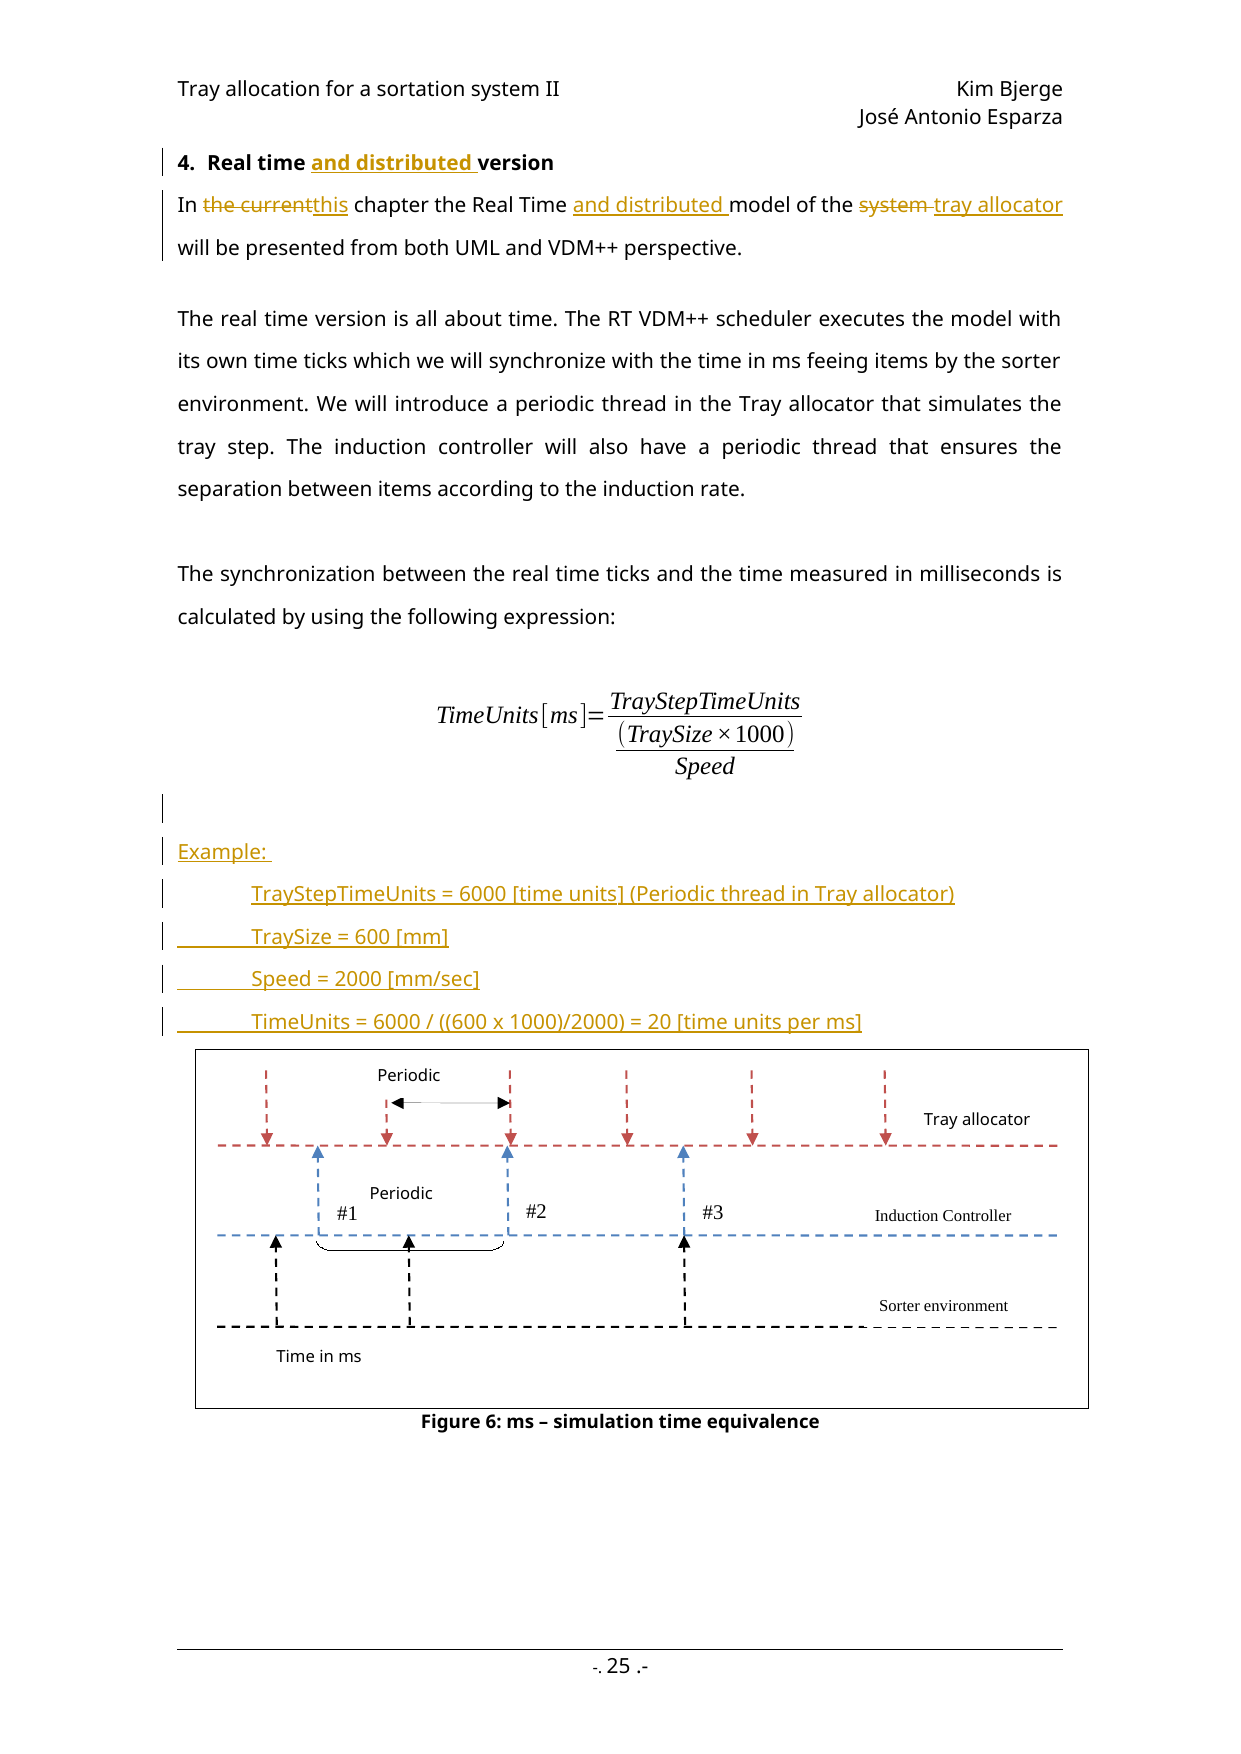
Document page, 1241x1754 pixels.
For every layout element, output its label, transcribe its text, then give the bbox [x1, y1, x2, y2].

subtitle Real time version [177, 148, 1063, 176]
text In chapter the Real Time model of the will be presented from both UML and VDM++ perspective. [177, 190, 1063, 261]
text The real time version is all about time. The RT VDM++ scheduler executes the model with its own time ticks which we will synchronize with the time in ms feeing items by the sorter environment. We will introduce a periodic thread in the Tray allocator that simulates the tray step. The induction controller will also have a periodic thread that ensures the separation between items according to the induction rate. [177, 304, 1063, 503]
text Figure 6: ms – simulation time equivalence [177, 1409, 1063, 1434]
text The synchronization between the real time ticks and the time measured in milliseconds is calculated by using the following expression: [177, 559, 1063, 631]
